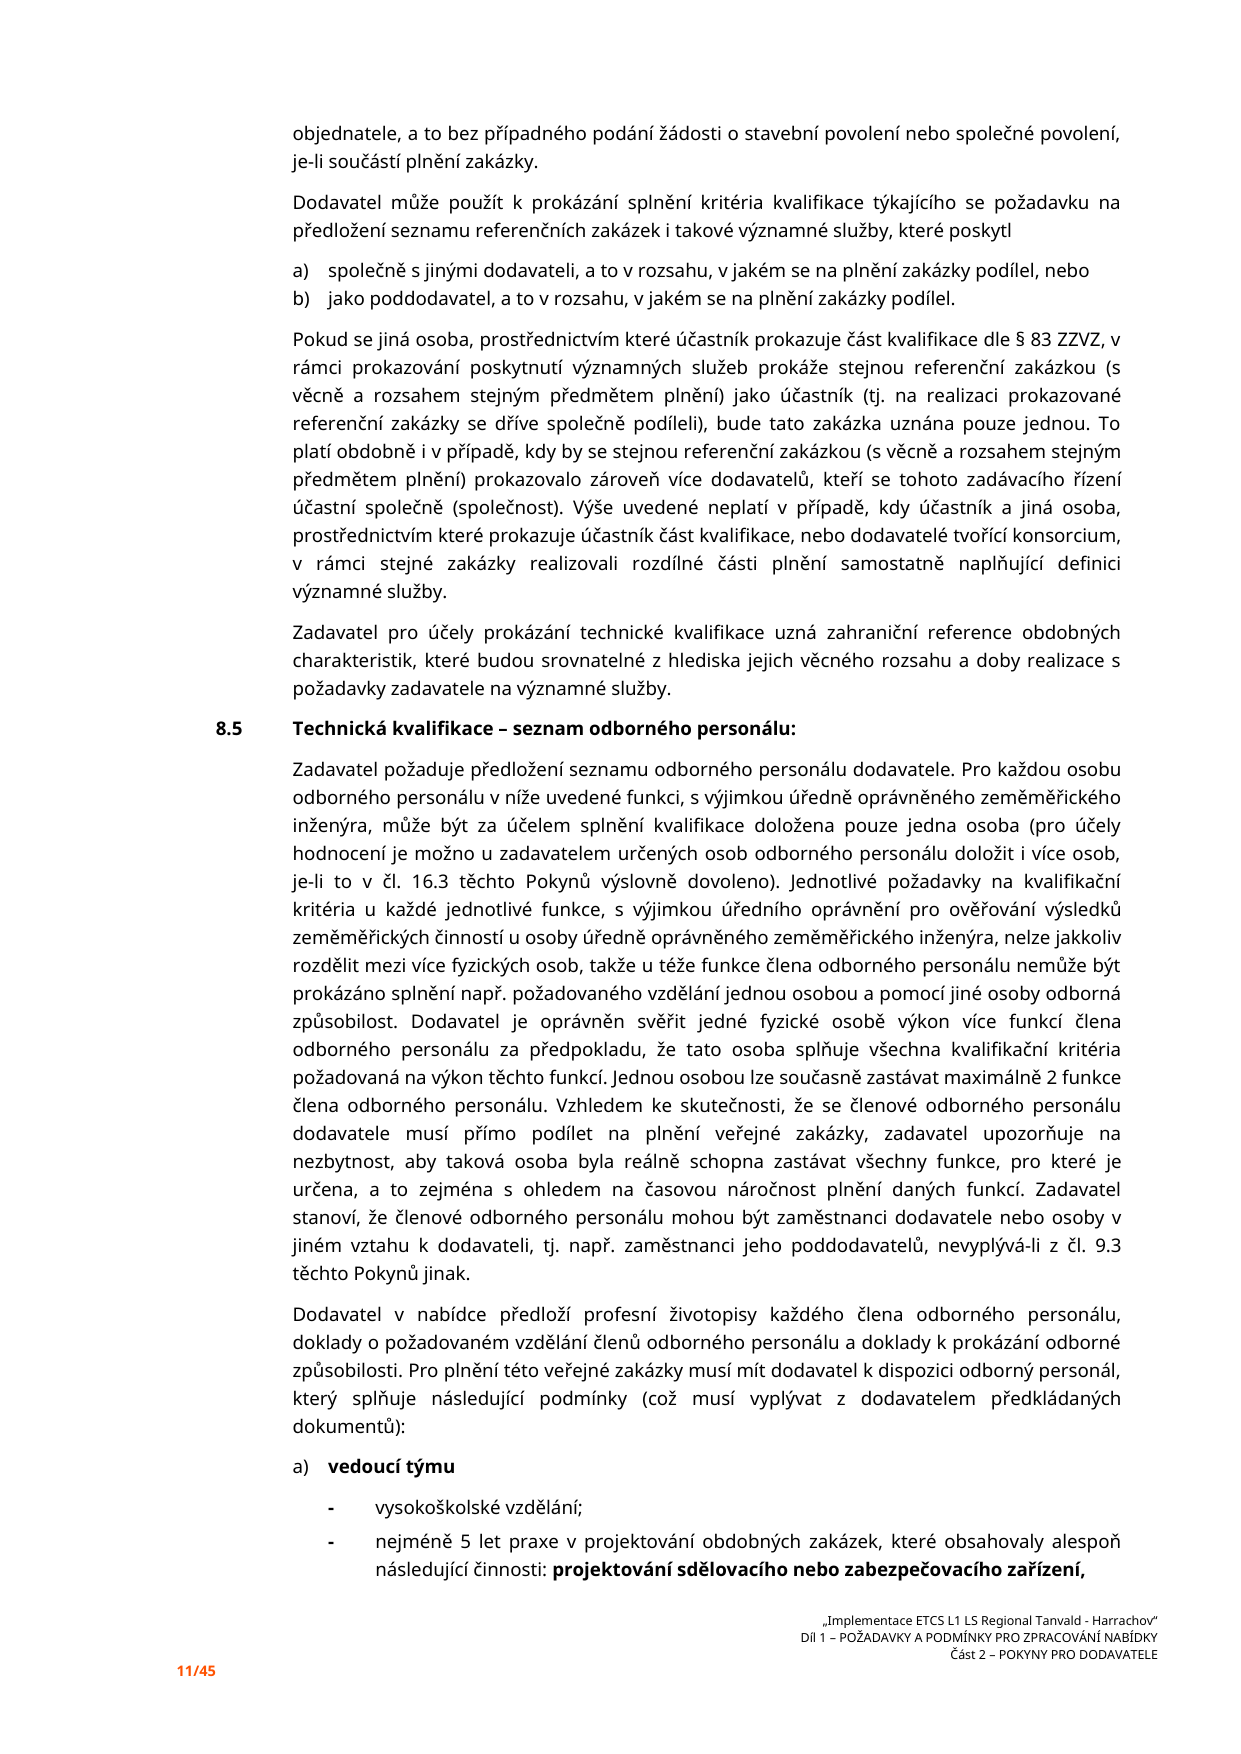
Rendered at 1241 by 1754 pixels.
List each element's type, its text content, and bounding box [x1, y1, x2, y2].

text Zadavatel požaduje předložení seznamu odborného personálu dodavatele. Pro každou osobu odborného personálu v níže uvedené funkci, s výjimkou úředně oprávněného zeměměřického inženýra, může být za účelem splnění kvalifikace doložena pouze jedna osoba (pro účely hodnocení je možno u zadavatelem určených osob odborného personálu doložit i více osob, je-li to v čl. 16.3 těchto Pokynů výslovně dovoleno). Jednotlivé požadavky na kvalifikační kritéria u každé jednotlivé funkce, s výjimkou úředního oprávnění pro ověřování výsledků zeměměřických činností u osoby úředně oprávněného zeměměřického inženýra, nelze jakkoliv rozdělit mezi více fyzických osob, takže u téže funkce člena odborného personálu nemůže být prokázáno splnění např. požadovaného vzdělání jednou osobou a pomocí jiné osoby odborná způsobilost. Dodavatel je oprávněn svěřit jedné fyzické osobě výkon více funkcí člena odborného personálu za předpokladu, že tato osoba splňuje všechna kvalifikační kritéria požadovaná na výkon těchto funkcí. Jednou osobou lze současně zastávat maximálně 2 funkce člena odborného personálu. Vzhledem ke skutečnosti, že se členové odborného personálu dodavatele musí přímo podílet na plnění veřejné zakázky, zadavatel upozorňuje na nezbytnost, aby taková osoba byla reálně schopna zastávat všechny funkce, pro které je určena, a to zejména s ohledem na časovou náročnost plnění daných funkcí. Zadavatel stanoví, že členové odborného personálu mohou být zaměstnanci dodavatele nebo osoby v jiném vztahu k dodavateli, tj. např. zaměstnanci jeho poddodavatelů, nevyplývá-li z čl. 9.3 těchto Pokynů jinak. [292, 756, 1122, 1286]
text Zadavatel pro účely prokázání technické kvalifikace uzná zahraniční reference obdobných charakteristik, které budou srovnatelné z hlediska jejich věcného rozsahu a doby realizace s požadavky zadavatele na významné služby. [292, 619, 1122, 701]
text vysokoškolské vzdělání; [328, 1494, 1122, 1519]
text Dodavatel v nabídce předloží profesní životopisy každého člena odborného personálu, doklady o požadovaném vzdělání členů odborného personálu a doklady k prokázání odborné způsobilosti. Pro plnění této veřejné zakázky musí mít dodavatel k dispozici odborný personál, který splňuje následující podmínky (což musí vyplývat z dodavatelem předkládaných dokumentů): [292, 1301, 1122, 1438]
text Dodavatel může použít k prokázání splnění kritéria kvalifikace týkajícího se požadavku na předložení seznamu referenčních zakázek i takové významné služby, které poskytl [292, 189, 1122, 243]
text Pokud se jiná osoba, prostřednictvím které účastník prokazuje část kvalifikace dle § 83 ZZVZ, v rámci prokazování poskytnutí významných služeb prokáže stejnou referenční zakázkou (s věcně a rozsahem stejným předmětem plnění) jako účastník (tj. na realizaci prokazované referenční zakázky se dříve společně podíleli), bude tato zakázka uznána pouze jednou. To platí obdobně i v případě, kdy by se stejnou referenční zakázkou (s věcně a rozsahem stejným předmětem plnění) prokazovalo zároveň více dodavatelů, kteří se tohoto zadávacího řízení účastní společně (společnost). Výše uvedené neplatí v případě, kdy účastník a jiná osoba, prostřednictvím které prokazuje účastník část kvalifikace, nebo dodavatelé tvořící konsorcium, v rámci stejné zakázky realizovali rozdílné části plnění samostatně naplňující definici významné služby. [292, 326, 1122, 604]
list vedoucí týmu [292, 1453, 1122, 1479]
text Technická kvalifikace – seznam odborného personálu: [216, 716, 1122, 741]
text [292, 121, 1122, 174]
text nejméně 5 let praxe v projektování obdobných zakázek, které obsahovaly alespoň následující činnosti: projektování sdělovacího nebo zabezpečovacího zařízení, [328, 1528, 1122, 1582]
list jako poddodavatel, a to v rozsahu, v jakém se na plnění zakázky podílel. [292, 286, 1122, 311]
list společně s jinými dodavateli, a to v rozsahu, v jakém se na plnění zakázky podílel, nebo [292, 258, 1122, 283]
